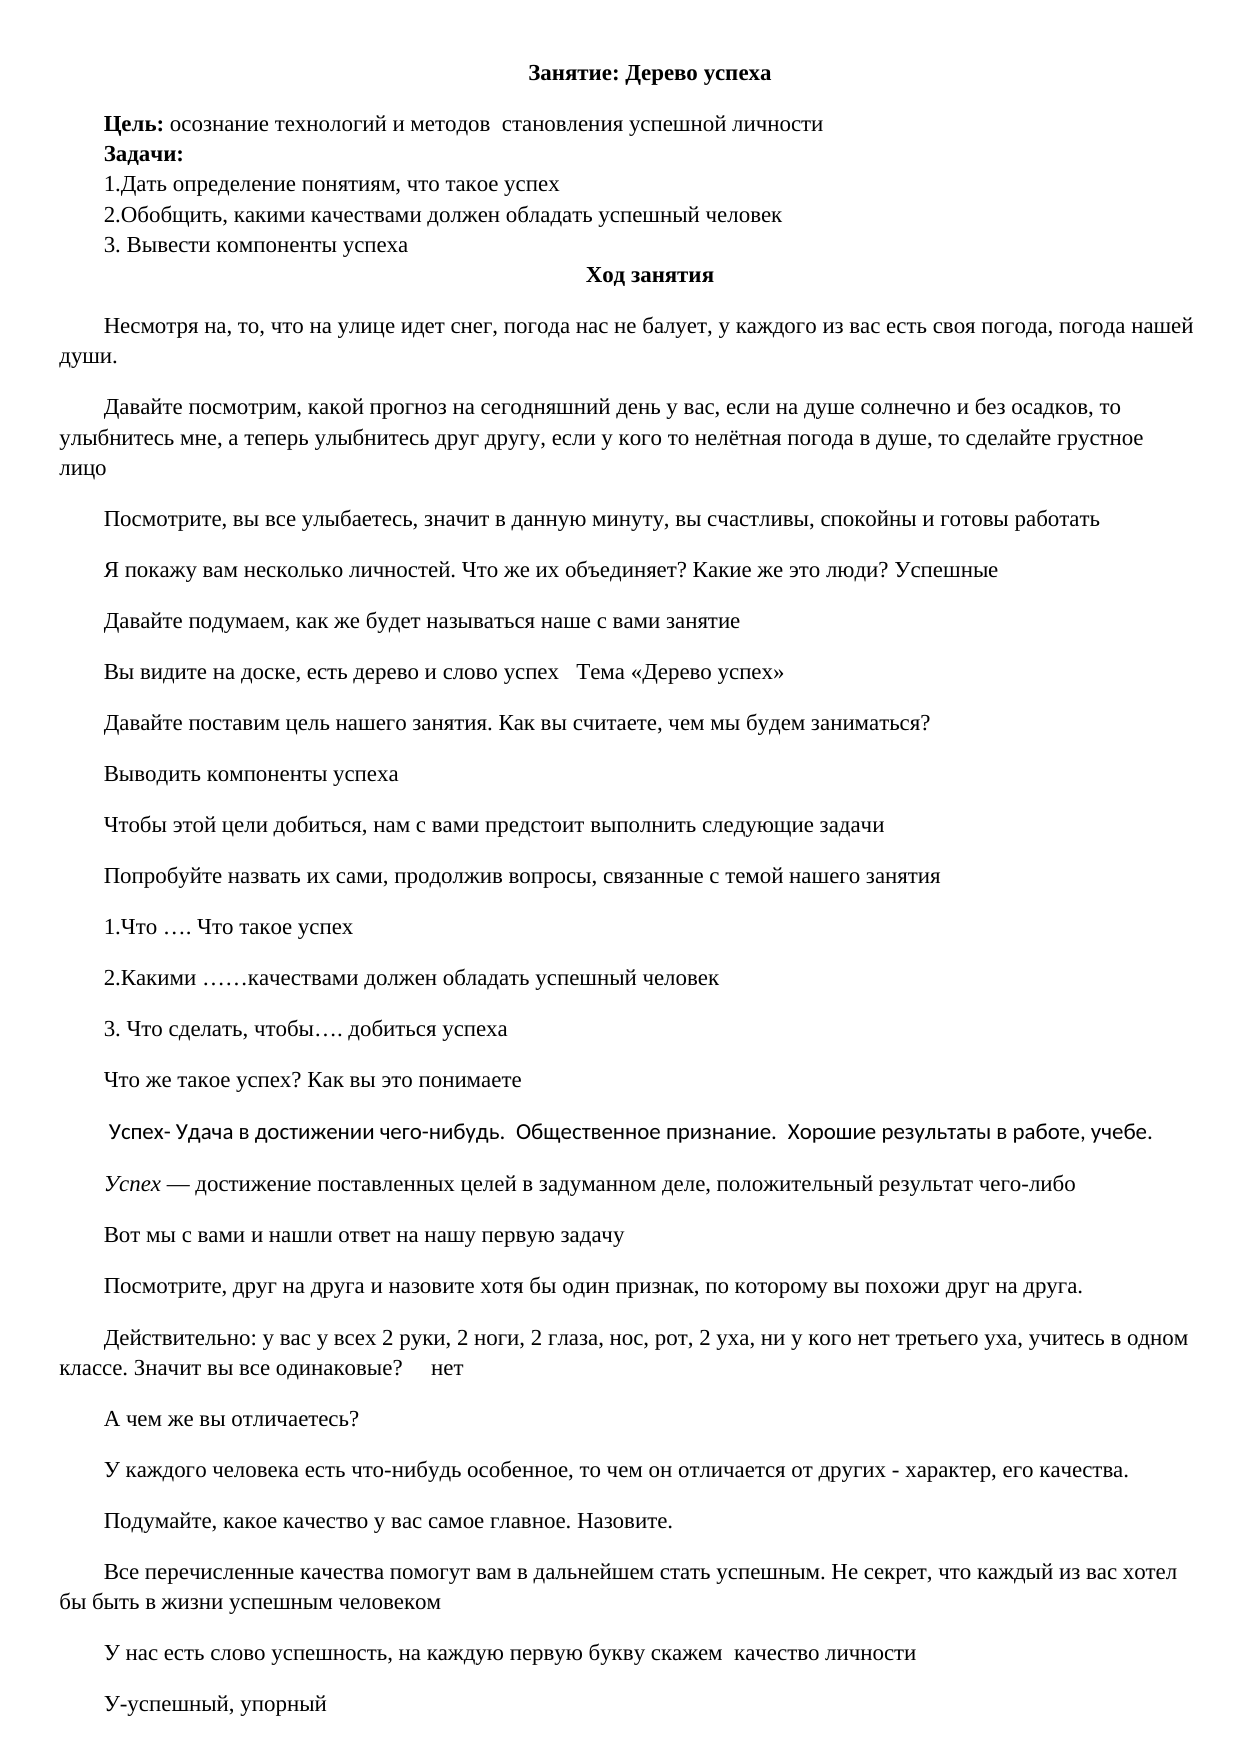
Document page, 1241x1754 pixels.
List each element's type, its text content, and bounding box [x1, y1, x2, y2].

text Выводить компоненты успеха [59, 760, 1196, 786]
text У каждого человека есть что-нибудь особенное, то чем он отличается от других - характер, его качества. [59, 1456, 1196, 1482]
text Что же такое успех? Как вы это понимаете [59, 1066, 1196, 1093]
text Давайте поставим цель нашего занятия. Как вы считаете, чем мы будем заниматься? [59, 709, 1196, 735]
text Давайте подумаем, как же будет называться наше с вами занятие [59, 607, 1196, 633]
text Все перечисленные качества помогут вам в дальнейшем стать успешным. Не секрет, что каждый из вас хотел бы быть в жизни успешным человеком [59, 1558, 1196, 1614]
text Чтобы этой цели добиться, нам с вами предстоит выполнить следующие задачи [59, 811, 1196, 837]
text 1.Дать определение понятиям, что такое успех [59, 171, 1196, 197]
text 3. Вывести компоненты успеха [59, 231, 1196, 257]
text 3. Что сделать, чтобы…. добиться успеха [59, 1015, 1196, 1042]
text Посмотрите, вы все улыбаетесь, значит в данную минуту, вы счастливы, спокойны и готовы работать [59, 505, 1196, 531]
text Посмотрите, друг на друга и назовите хотя бы один признак, по которому вы похожи друг на друга. [59, 1272, 1196, 1299]
text 1.Что …. Что такое успех [59, 913, 1196, 939]
text У-успешный, упорный [59, 1690, 1196, 1717]
text Действительно: у вас у всех 2 руки, 2 ноги, 2 глаза, нос, рот, 2 уха, ни у кого нет третьего уха, учитесь в одном классе. Значит вы все одинаковые? нет [59, 1323, 1196, 1380]
text Я покажу вам несколько личностей. Что же их объединяет? Какие же это люди? Успешные [59, 556, 1196, 582]
text А чем же вы отличаетесь? [59, 1405, 1196, 1431]
text Ход занятия [59, 261, 1196, 287]
text Вы видите на доске, есть дерево и слово успех Тема «Дерево успех» [59, 658, 1196, 684]
text Цель: осознание технологий и методов становления успешной личности [59, 110, 1196, 136]
text Задачи: [59, 140, 1196, 167]
text Подумайте, какое качество у вас самое главное. Назовите. [59, 1507, 1196, 1533]
text Попробуйте назвать их сами, продолжив вопросы, связанные с темой нашего занятия [59, 862, 1196, 888]
text Несмотря на, то, что на улице идет снег, погода нас не балует, у каждого из вас есть своя погода, погода нашей души. [59, 312, 1196, 369]
text Вот мы с вами и нашли ответ на нашу первую задачу [59, 1221, 1196, 1248]
text 2.Какими ……качествами должен обладать успешный человек [59, 964, 1196, 991]
text Успех — достижение поставленных целей в задуманном деле, положительный результат чего-либо [59, 1170, 1196, 1197]
text Успех- Удача в достижении чего-нибудь. Общественное признание. Хорошие результаты в работе, учебе. [59, 1117, 1196, 1145]
text 2.Обобщить, какими качествами должен обладать успешный человек [59, 201, 1196, 227]
text Давайте посмотрим, какой прогноз на сегодняшний день у вас, если на душе солнечно и без осадков, то улыбнитесь мне, а теперь улыбнитесь друг другу, если у кого то нелётная погода в душе, то сделайте грустное лицо [59, 393, 1196, 480]
text У нас есть слово успешность, на каждую первую букву скажем качество личности [59, 1639, 1196, 1666]
text Занятие: Дерево успеха [59, 59, 1196, 85]
